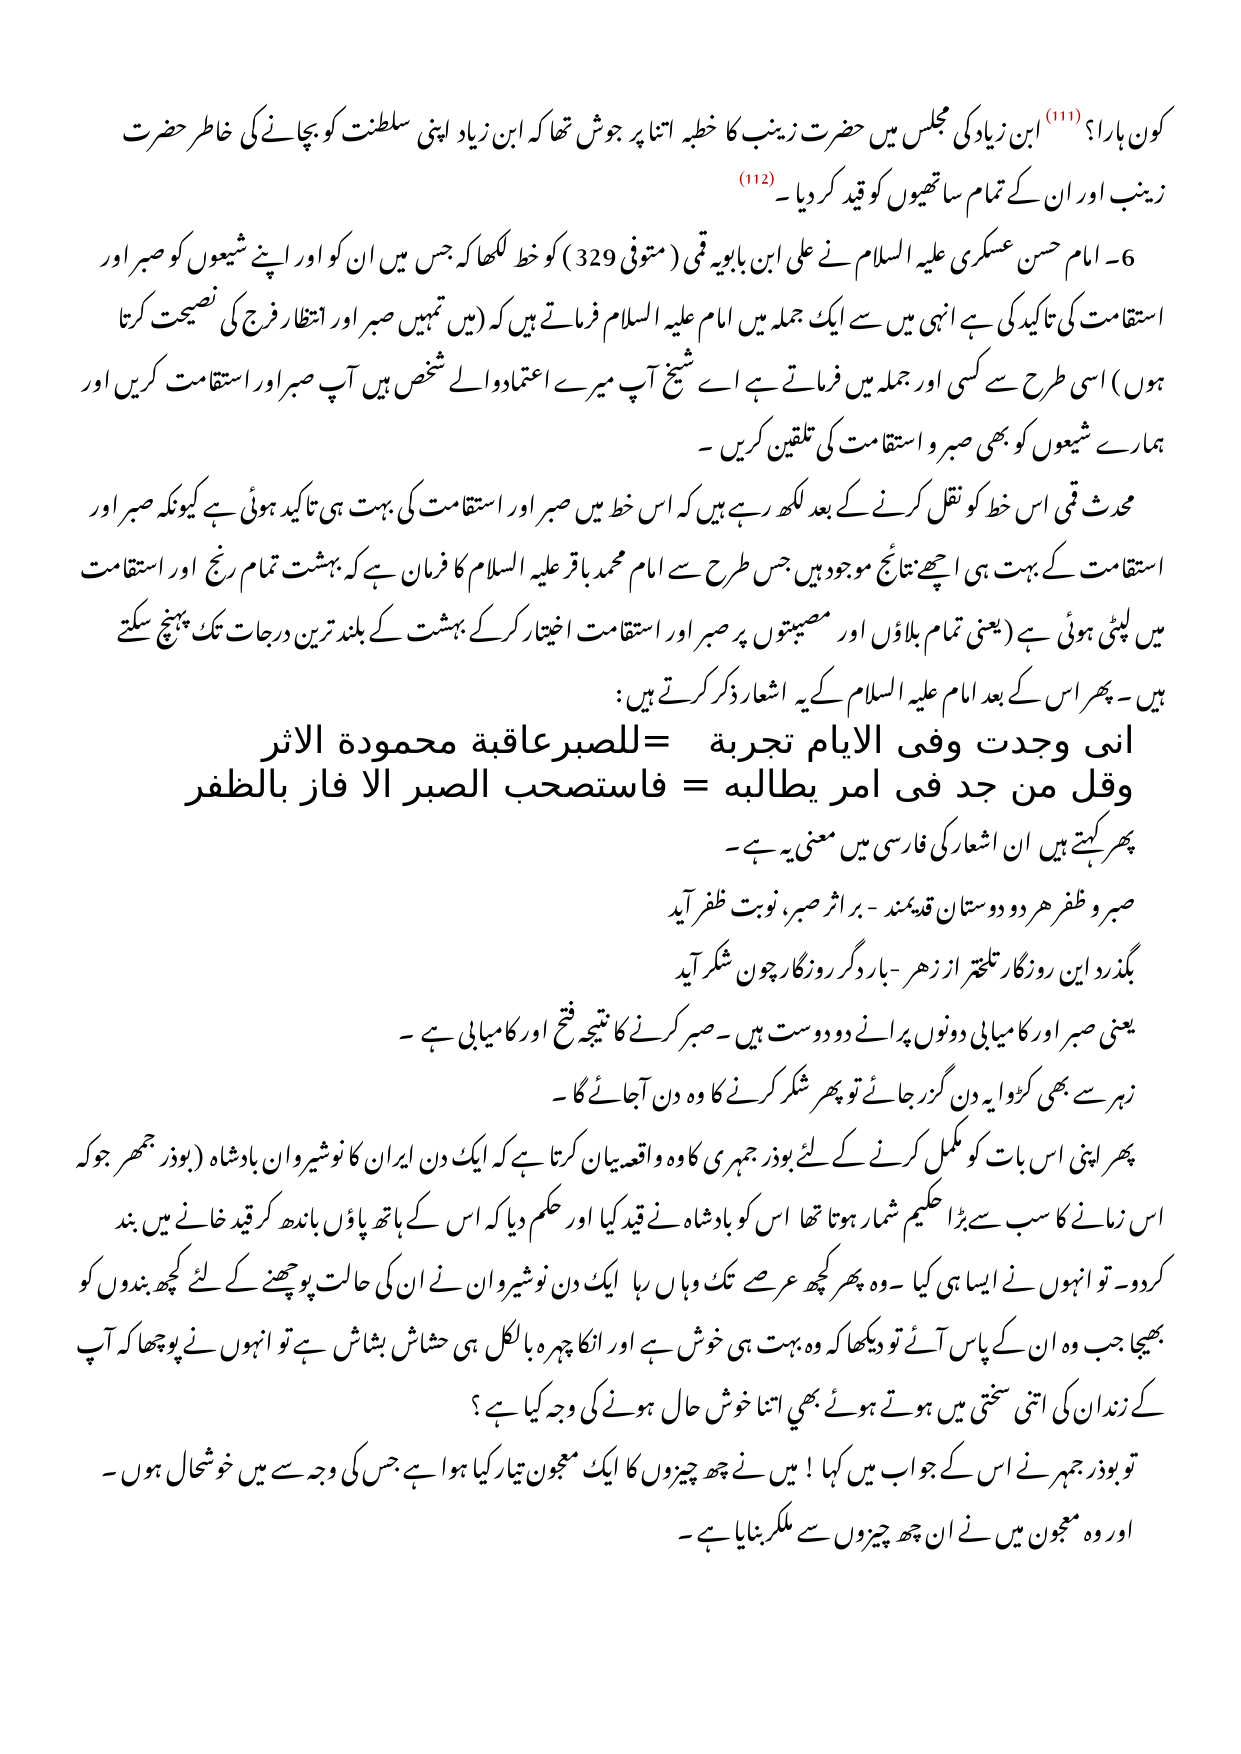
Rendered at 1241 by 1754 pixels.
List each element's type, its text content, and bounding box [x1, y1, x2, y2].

text پھر اپنی اس بات کو مکمل کرنے کے لئے بوذر جمہر ی کاوہ واقعہ بیان کرتا ہے کہ ایک دن ایران کا نوشیروان بادشاہ ( بوذر جمھر جوکہ اس زمانے کا سب سےبڑا حکیم شمار ہوتا تھا اس کو بادشاہ نے قید کیا اور حکم دیا کہ اس کے ہاتھ پاؤں باندھ کر قید خانے میں بند کردو۔ تو انہوں نے ایسا ہی کیا ۔وہ پھر کچھ عرصے تک وہا ں رہا ایک دن نوشیروان نے ان کی حالت پوچھنے کے لئے کچھ بندوں کو بھیجا جب وہ ان کے پاس آ‏‏‏ئے تو دیکھا کہ وہ بہت ہی خوش ہے اور انکا چہر ہ بالکل ہی حشاش بشاش ہے تو انہوں نے پوچھا کہ آپ کے زندان کی اتنی سختی میں ہوتے ہو‏‏‏ئے بھي اتنا خوش حال ہونے کی وجہ کیا ہے ؟ [75, 1118, 1165, 1431]
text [75, 94, 1165, 219]
text پھر کہتے ہیں ان اشعار کی فارسی میں معنی یہ ہے ۔ [75, 806, 1165, 868]
text اور وہ معجون میں نے ان چھ چیزوں سے ملکر بنایا ہے ۔ [75, 1493, 1165, 1556]
text 6۔ امام حسن عسکری علیہ السلام نے علی ابن بابویہ قمی ( متوفی 329 ) کو خط لکھا کہ جس میں ان کو اور اپنے شیعوں کو صبر اور استقامت کی تاکید کی ہے انہی میں سے ایک جملہ میں امام علیہ السلام فرماتے ہیں کہ (میں تمہیں صبر اور انتظار فرج کی نصیحت کرتا ہوں ) اسی طرح سے کسی اور جملہ میں فرماتے ہے اے شیخ آپ میرے اعتمادوالے شخص ہیں آپ صبراور استقامت کریں اور ہمارے شیعوں کو بھی صبر و استقامت کی تلقین کریں ۔ [75, 219, 1165, 469]
text انی وجدت وفی الایام تجربة =للصبرعاقبة محمودة الاثر [75, 719, 1165, 762]
text یعنی صبر اور کامیابی دونوں پرانے دو دوست ہیں ۔صبر کرنے کا نتیجہ فتح اور کامیابی ہے ۔ [75, 993, 1165, 1056]
text تو بوذر جمہر نے اس کے جواب میں کہا ! میں نے چھ چیزوں کا ایک معجون تیار کیا ہوا ہے جس کی وجہ سے میں خوشحال ہوں ۔ [75, 1431, 1165, 1493]
text زہر سے بھی کڑوا یہ دن گزر جا‏‏‏ئے تو پھر شکر کرنے کا وہ دن آجا‏‏‏ئے گا ۔ [75, 1056, 1165, 1118]
text بگذرد این روزگار تلخ‏تر از زهر -بار دگر روزگار چون شكر آید [75, 931, 1165, 993]
text وقل من جد فی امر یطالبه = فاستصحب الصبر الا فاز بالظفر [75, 762, 1165, 806]
text محدث قمی اس خط کو نقل کرنے کے بعد لکھ رہے ہیں کہ اس خط میں صبر اور استقامت کی بہت ہی تاکید ہو‏‏‏ئی ہے کیونکہ صبر اور استقامت کے بہت ہی اچھے نتا‏‏‏ئج موجود ہیں جس طرح سے امام محمد باقر علیہ السلام کا فرمان ہے کہ بہشت تمام رنج اور استقامت میں لپٹی ہو‏‏‏ئی ہے ( یعنی تمام بلاؤں اور مصیبتوں پر صبر اور استقامت اخیتار کرکے بہشت کے بلند ترین درجات تک پہنچ سکتے ہیں ۔ پھر اس کے بعد امام علیہ السلام کے یہ اشعار ذکر کرتے ہیں : [75, 469, 1165, 719]
text صبر و ظفر هر دو دوستان قدیمند - بر اثر صبر، نوبت ظفر آید [75, 868, 1165, 931]
